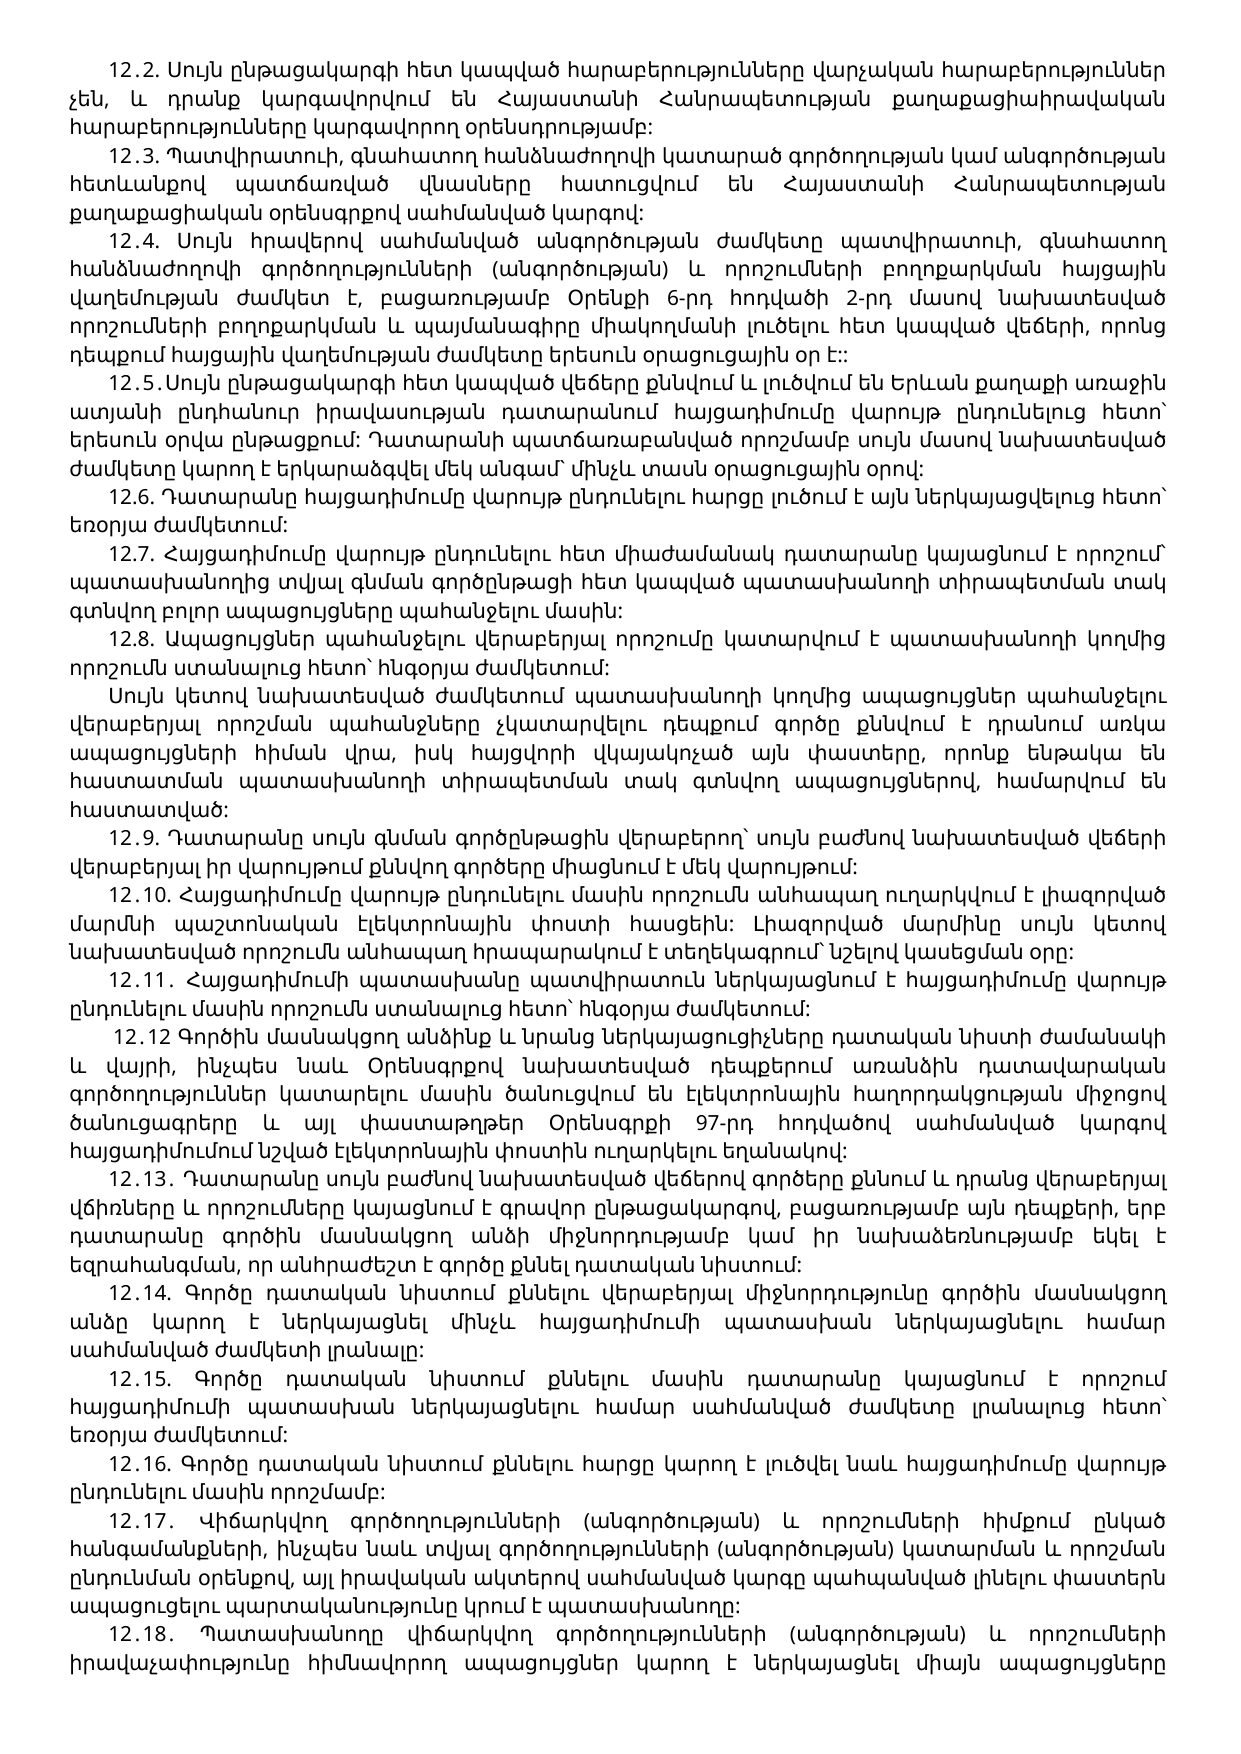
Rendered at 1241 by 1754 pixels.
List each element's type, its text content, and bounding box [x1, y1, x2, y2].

text 12․2. Սույն ընթացակարգի հետ կապված հարաբերությունները վարչական հարաբերություններ չեն, և դրանք կարգավորվում են Հայաստանի Հանրապետության քաղաքացիաիրավական հարաբերությունները կարգավորող օրենսդրությամբ: [69, 56, 1167, 141]
text 12․16. Գործը դատական նիստում քննելու հարցը կարող է լուծվել նաև հայցադիմումը վարույթ ընդունելու մասին որոշմամբ: [69, 1449, 1167, 1506]
text 12․15. Գործը դատական նիստում քննելու մասին դատարանը կայացնում է որոշում հայցադիմումի պատասխան ներկայացնելու համար սահմանված ժամկետը լրանալուց հետո՝ եռօրյա ժամկետում: [69, 1364, 1167, 1449]
text 12․13․ Դատարանը սույն բաժնով նախատեսված վեճերով գործերը քննում և դրանց վերաբերյալ վճիռները և որոշումները կայացնում է գրավոր ընթացակարգով, բացառությամբ այն դեպքերի, երբ դատարանը գործին մասնակցող անձի միջնորդությամբ կամ իր նախաձեռնությամբ եկել է եզրահանգման, որ անհրաժեշտ է գործը քննել դատական նիստում: [69, 1164, 1167, 1278]
text 12․4. Սույն հրավերով սահմանված անգործության ժամկետը պատվիրատուի, գնահատող հանձնաժողովի գործողությունների (անգործության) և որոշումների բողոքարկման հայցային վաղեմության ժամկետ է, բացառությամբ Օրենքի 6-րդ հոդվածի 2-րդ մասով նախատեսված որոշումների բողոքարկման և պայմանագիրը միակողմանի լուծելու հետ կապված վեճերի, որոնց դեպքում հայցային վաղեմության ժամկետը երեսուն օրացուցային օր է:: [69, 226, 1167, 368]
text 12․5․Սույն ընթացակարգի հետ կապված վեճերը քննվում և լուծվում են Երևան քաղաքի առաջին ատյանի ընդհանուր իրավասության դատարանում հայցադիմումը վարույթ ընդունելուց հետո՝ երեսուն օրվա ընթացքում: Դատարանի պատճառաբանված որոշմամբ սույն մասով նախատեսված ժամկետը կարող է երկարաձգվել մեկ անգամ` մինչև տասն օրացուցային օրով: [69, 368, 1167, 482]
text 12․9. Դատարանը սույն գնման գործընթացին վերաբերող՝ սույն բաժնով նախատեսված վեճերի վերաբերյալ իր վարույթում քննվող գործերը միացնում է մեկ վարույթում: [69, 823, 1167, 880]
text 12.6. Դատարանը հայցադիմումը վարույթ ընդունելու հարցը լուծում է այն ներկայացվելուց հետո՝ եռօրյա ժամկետում: [69, 482, 1167, 539]
text 12․3. Պատվիրատուի, գնահատող հանձնաժողովի կատարած գործողության կամ անգործության հետևանքով պատճառված վնասները հատուցվում են Հայաստանի Հանրապետության քաղաքացիական օրենսգրքով սահմանված կարգով: [69, 141, 1167, 226]
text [69, 1619, 1167, 1676]
text 12․10. Հայցադիմումը վարույթ ընդունելու մասին որոշումն անհապաղ ուղարկվում է լիազորված մարմնի պաշտոնական էլեկտրոնային փոստի հասցեին: Լիազորված մարմինը սույն կետով նախատեսված որոշումն անհապաղ հրապարակում է տեղեկագրում՝ նշելով կասեցման օրը: [69, 880, 1167, 966]
text 12․17․ Վիճարկվող գործողությունների (անգործության) և որոշումների հիմքում ընկած հանգամանքների, ինչպես նաև տվյալ գործողությունների (անգործության) կատարման և որոշման ընդունման օրենքով, այլ իրավական ակտերով սահմանված կարգը պահպանված լինելու փաստերն ապացուցելու պարտականությունը կրում է պատասխանողը: [69, 1506, 1167, 1619]
text 12․12 Գործին մասնակցող անձինք և նրանց ներկայացուցիչները դատական նիստի ժամանակի և վայրի, ինչպես նաև Օրենսգրքով նախատեսված դեպքերում առանձին դատավարական գործողություններ կատարելու մասին ծանուցվում են էլեկտրոնային հաղորդակցության միջոցով ծանուցագրերը և այլ փաստաթղթեր Օրենսգրքի 97-րդ հոդվածով սահմանված կարգով հայցադիմումում նշված էլեկտրոնային փոստին ուղարկելու եղանակով: [69, 1022, 1167, 1164]
text Սույն կետով նախատեսված ժամկետում պատասխանողի կողմից ապացույցներ պահանջելու վերաբերյալ որոշման պահանջները չկատարվելու դեպքում գործը քննվում է դրանում առկա ապացույցների հիման վրա, իսկ հայցվորի վկայակոչած այն փաստերը, որոնք ենթակա են հաստատման պատասխանողի տիրապետման տակ գտնվող ապացույցներով, համարվում են հաստատված: [69, 681, 1167, 823]
text 12․14. Գործը դատական նիստում քննելու վերաբերյալ միջնորդությունը գործին մասնակցող անձը կարող է ներկայացնել մինչև հայցադիմումի պատասխան ներկայացնելու համար սահմանված ժամկետի լրանալը: [69, 1278, 1167, 1364]
text 12.7. Հայցադիմումը վարույթ ընդունելու հետ միաժամանակ դատարանը կայացնում է որոշում՝ պատասխանողից տվյալ գնման գործընթացի հետ կապված պատասխանողի տիրապետման տակ գտնվող բոլոր ապացույցները պահանջելու մասին: [69, 539, 1167, 624]
text 12.8. Ապացույցներ պահանջելու վերաբերյալ որոշումը կատարվում է պատասխանողի կողմից որոշումն ստանալուց հետո՝ հնգօրյա ժամկետում: [69, 624, 1167, 681]
text 12․11․ Հայցադիմումի պատասխանը պատվիրատուն ներկայացնում է հայցադիմումը վարույթ ընդունելու մասին որոշումն ստանալուց հետո՝ հնգօրյա ժամկետում: [69, 966, 1167, 1022]
